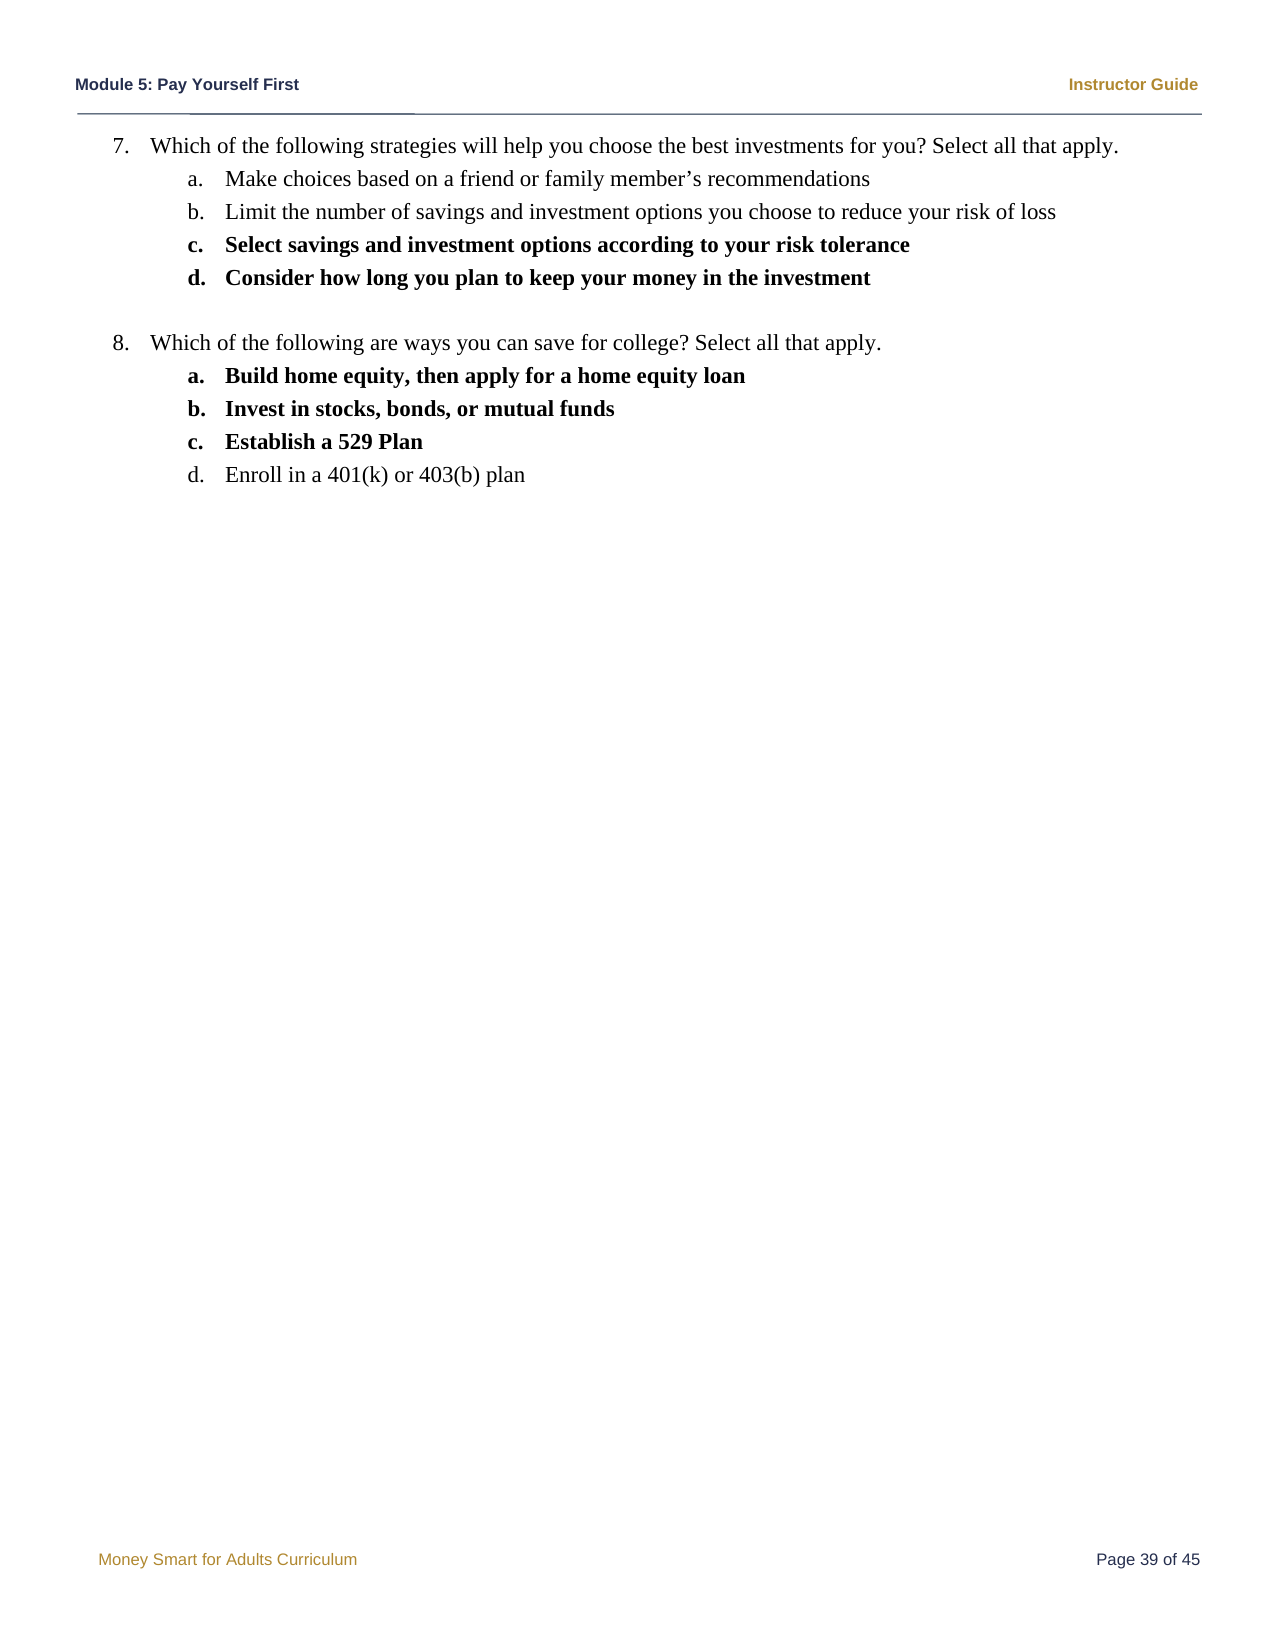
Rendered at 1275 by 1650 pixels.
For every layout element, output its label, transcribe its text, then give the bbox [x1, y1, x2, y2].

list Consider how long you plan to keep your money in the investment [187, 263, 1200, 290]
list Limit the number of savings and investment options you choose to reduce your risk of loss [187, 198, 1200, 224]
list Enroll in a 401(k) or 403(b) plan [187, 461, 1200, 487]
list Select savings and investment options according to your risk tolerance [187, 231, 1200, 257]
list Which of the following strategies will help you choose the best investments for you? Select all that apply. [112, 132, 1200, 158]
list Which of the following are ways you can save for college? Select all that apply. [112, 329, 1200, 356]
list Invest in stocks, bonds, or mutual funds [187, 395, 1200, 422]
list Make choices based on a friend or family member’s recommendations [187, 165, 1200, 191]
list Build home equity, then apply for a home equity loan [187, 362, 1200, 389]
list Establish a 529 Plan [187, 428, 1200, 454]
